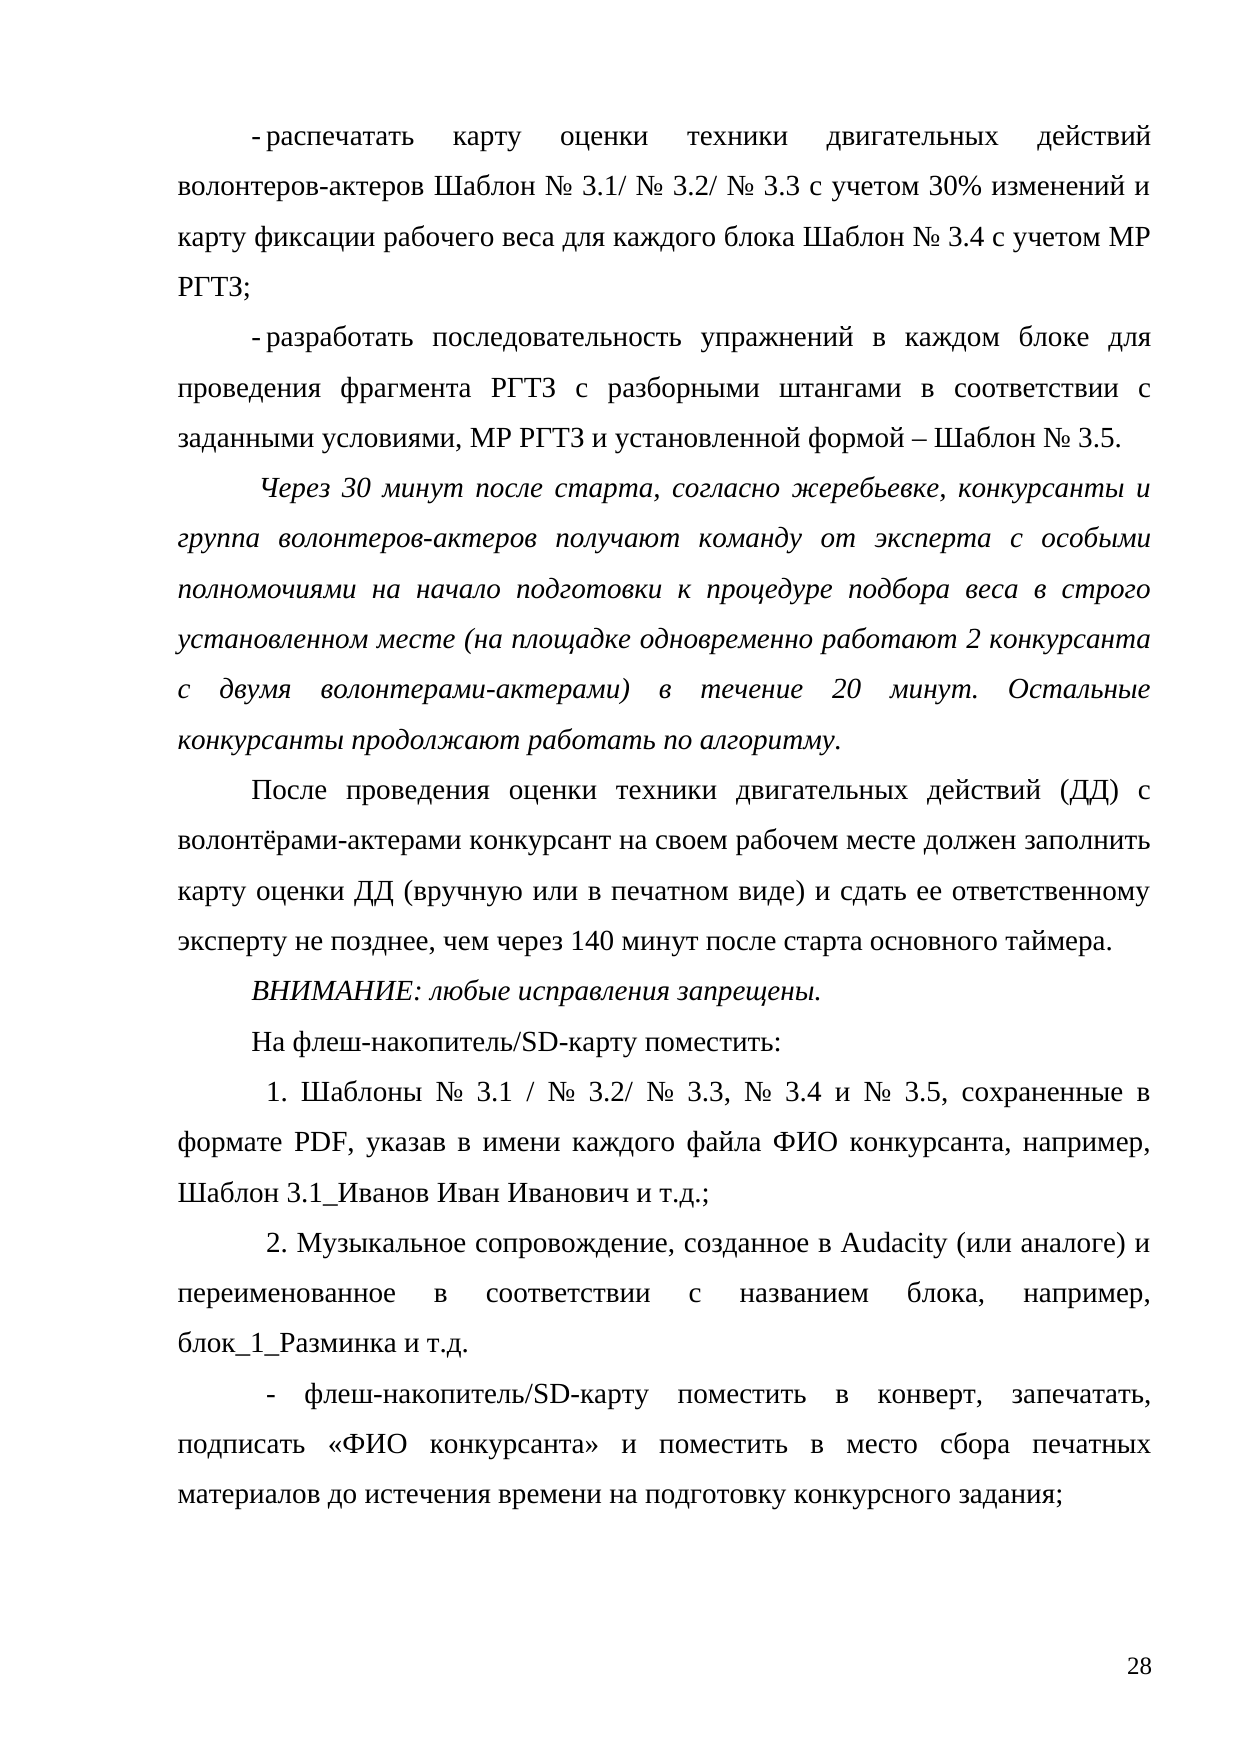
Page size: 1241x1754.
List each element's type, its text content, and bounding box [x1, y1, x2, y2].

text 1. Шаблоны № 3.1 / № 3.2/ № 3.3, № 3.4 и № 3.5, сохраненные в формате PDF, указав в имени каждого файла ФИО конкурсанта, например, Шаблон 3.1_Иванов Иван Иванович и т.д.; [177, 1074, 1152, 1208]
text ВНИМАНИЕ: любые исправления запрещены. [177, 973, 1152, 1007]
text - флеш-накопитель/SD-карту поместить в конверт, запечатать, подписать «ФИО конкурсанта» и поместить в место сбора печатных материалов до истечения времени на подготовку конкурсного задания; [177, 1376, 1152, 1510]
list распечатать карту оценки техники двигательных действий волонтеров-актеров Шаблон № 3.1/ № 3.2/ № 3.3 с учетом 30% изменений и карту фиксации рабочего веса для каждого блока Шаблон № 3.4 с учетом МР РГТЗ; [177, 118, 1152, 303]
text На флеш-накопитель/SD-карту поместить: [177, 1024, 1152, 1057]
text 2. Музыкальное сопровождение, созданное в Audacity (или аналоге) и переименованное в соответствии с названием блока, например, блок_1_Разминка и т.д. [177, 1225, 1152, 1359]
text После проведения оценки техники двигательных действий (ДД) с волонтёрами-актерами конкурсант на своем рабочем месте должен заполнить карту оценки ДД (вручную или в печатном виде) и сдать ее ответственному эксперту не позднее, чем через 140 минут после старта основного таймера. [177, 772, 1152, 957]
list разработать последовательность упражнений в каждом блоке для проведения фрагмента РГТЗ с разборными штангами в соответствии с заданными условиями, МР РГТЗ и установленной формой – Шаблон № 3.5. [177, 319, 1152, 453]
text Через 30 минут после старта, согласно жеребьевке, конкурсанты и группа волонтеров-актеров получают команду от эксперта с особыми полномочиями на начало подготовки к процедуре подбора веса в строго установленном месте (на площадке одновременно работают 2 конкурсанта с двумя волонтерами-актерами) в течение 20 минут. Остальные конкурсанты продолжают работать по алгоритму. [177, 470, 1152, 755]
